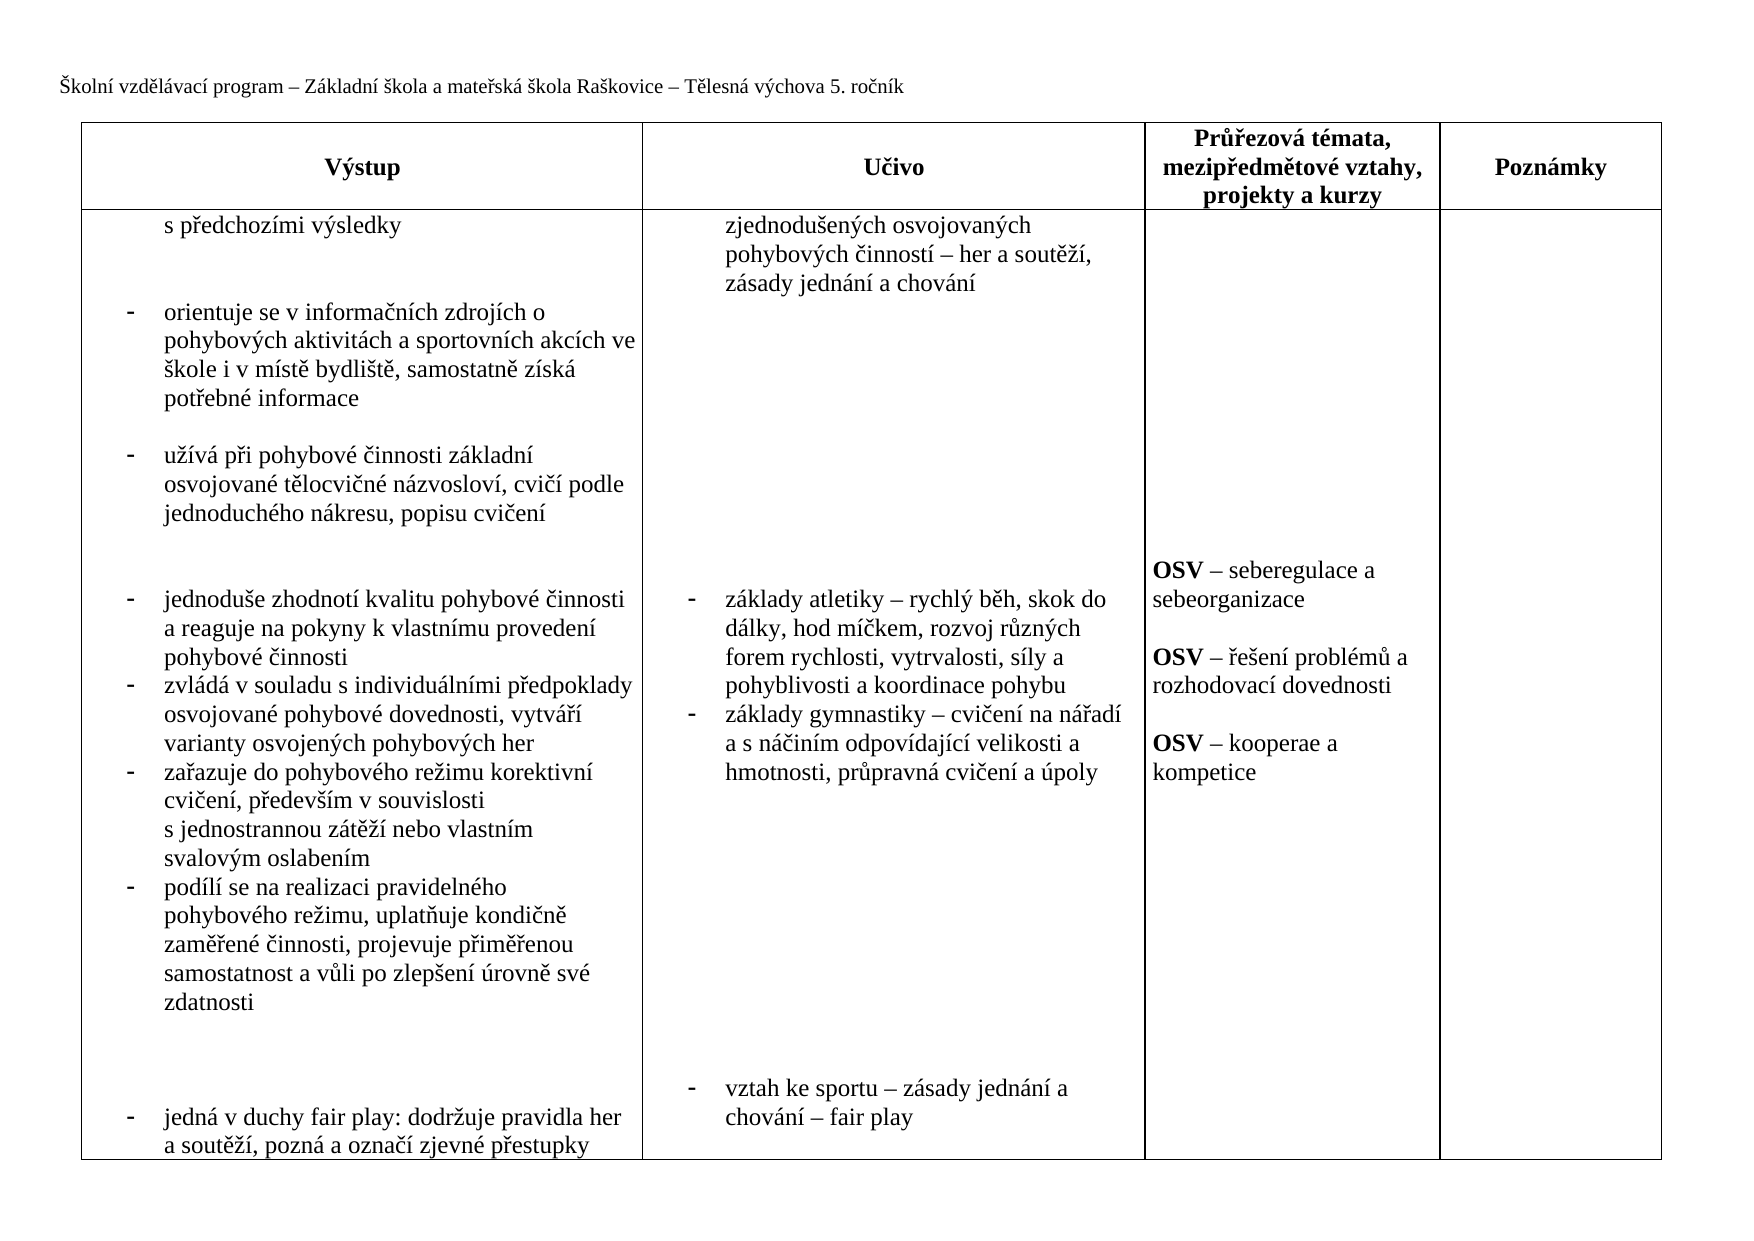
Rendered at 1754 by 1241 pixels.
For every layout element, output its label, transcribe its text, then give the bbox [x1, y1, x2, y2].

table_header Poznámky [1441, 123, 1661, 209]
table_header Výstup [82, 123, 642, 209]
table_header Učivo [643, 123, 1144, 209]
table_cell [643, 210, 1144, 1159]
table_header Průřezová témata, mezipředmětové vztahy, projekty a kurzy [1146, 123, 1439, 209]
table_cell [1146, 210, 1439, 1159]
table_cell [1441, 210, 1661, 1159]
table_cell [82, 210, 642, 1159]
